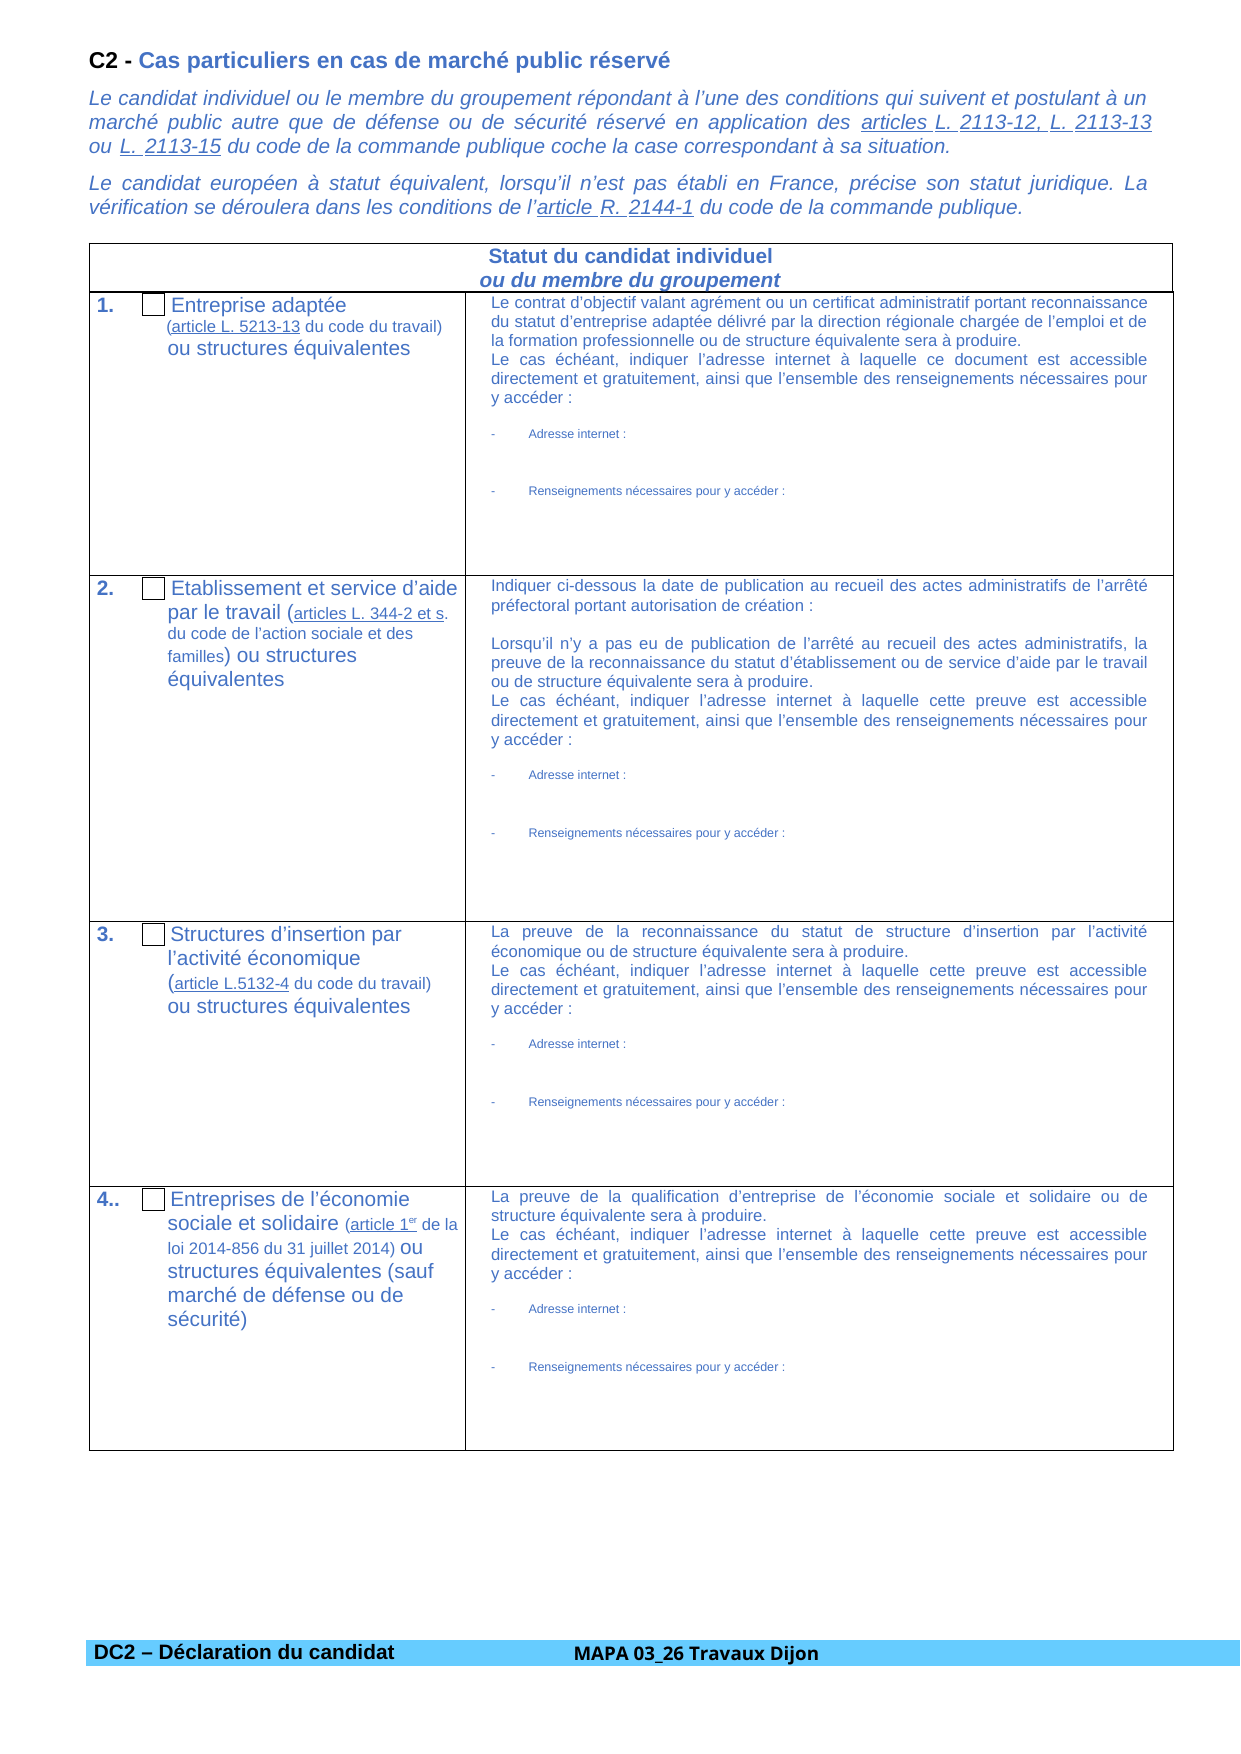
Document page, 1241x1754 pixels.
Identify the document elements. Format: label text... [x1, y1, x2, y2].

table_cell Indiquer ci-dessous la date de publication au recueil des actes administratifs de l’arrêté préfectoral portant autorisation de création : Lorsqu’il n’y a pas eu de publication de l’arrêté au recueil des actes administratifs, la preuve de la reconnaissance du statut d’établissement ou de service d’aide par le travail ou de structure équivalente sera à produire. Le cas échéant, indiquer l’adresse internet à laquelle cette preuve est accessible directement et gratuitement, ainsi que l’ensemble des renseignements nécessaires pour y accéder : Adresse internet : Renseignements nécessaires pour y accéder : [466, 576, 1173, 921]
table_cell 4.. Entreprises de l’économie sociale et solidaire (article 1er de la loi 2014-856 du 31 juillet 2014) ou structures équivalentes (sauf marché de défense ou de sécurité) [90, 1187, 465, 1450]
table_cell 2. Etablissement et service d’aide par le travail (articles L. 344-2 et s. du code de l’action sociale et des familles) ou structures équivalentes [90, 576, 465, 921]
table_cell La preuve de la reconnaissance du statut de structure d’insertion par l’activité économique ou de structure équivalente sera à produire. Le cas échéant, indiquer l’adresse internet à laquelle cette preuve est accessible directement et gratuitement, ainsi que l’ensemble des renseignements nécessaires pour y accéder : Adresse internet : Renseignements nécessaires pour y accéder : [466, 922, 1173, 1186]
text Le candidat européen à statut équivalent, lorsqu’il n’est pas établi en France, précise son statut juridique. La vérification se déroulera dans les conditions de l’article R. 2144-1 du code de la commande publique. [89, 171, 1152, 218]
text Le candidat individuel ou le membre du groupement répondant à l’une des conditions qui suivent et postulant à un marché public autre que de défense ou de sécurité réservé en application des articles L. 2113-12, L. 2113-13 ou L. 2113-15 du code de la commande publique coche la case correspondant à sa situation. [89, 86, 1152, 158]
table_cell 1. Entreprise adaptée (article L. 5213-13 du code du travail) ou structures équivalentes [90, 293, 465, 575]
table_cell 3. Structures d’insertion par l’activité économique (article L.5132-4 du code du travail) ou structures équivalentes [90, 922, 465, 1186]
text C2 - Cas particuliers en cas de marché public réservé [89, 47, 1152, 74]
table_header Statut du candidat individuel ou du membre du groupement [90, 244, 1172, 291]
table_cell La preuve de la qualification d’entreprise de l’économie sociale et solidaire ou de structure équivalente sera à produire. Le cas échéant, indiquer l’adresse internet à laquelle cette preuve est accessible directement et gratuitement, ainsi que l’ensemble des renseignements nécessaires pour y accéder : Adresse internet : Renseignements nécessaires pour y accéder : [466, 1187, 1173, 1450]
table_cell Le contrat d’objectif valant agrément ou un certificat administratif portant reconnaissance du statut d’entreprise adaptée délivré par la direction régionale chargée de l’emploi et de la formation professionnelle ou de structure équivalente sera à produire. Le cas échéant, indiquer l’adresse internet à laquelle ce document est accessible directement et gratuitement, ainsi que l’ensemble des renseignements nécessaires pour y accéder : Adresse internet : Renseignements nécessaires pour y accéder : [466, 293, 1173, 575]
